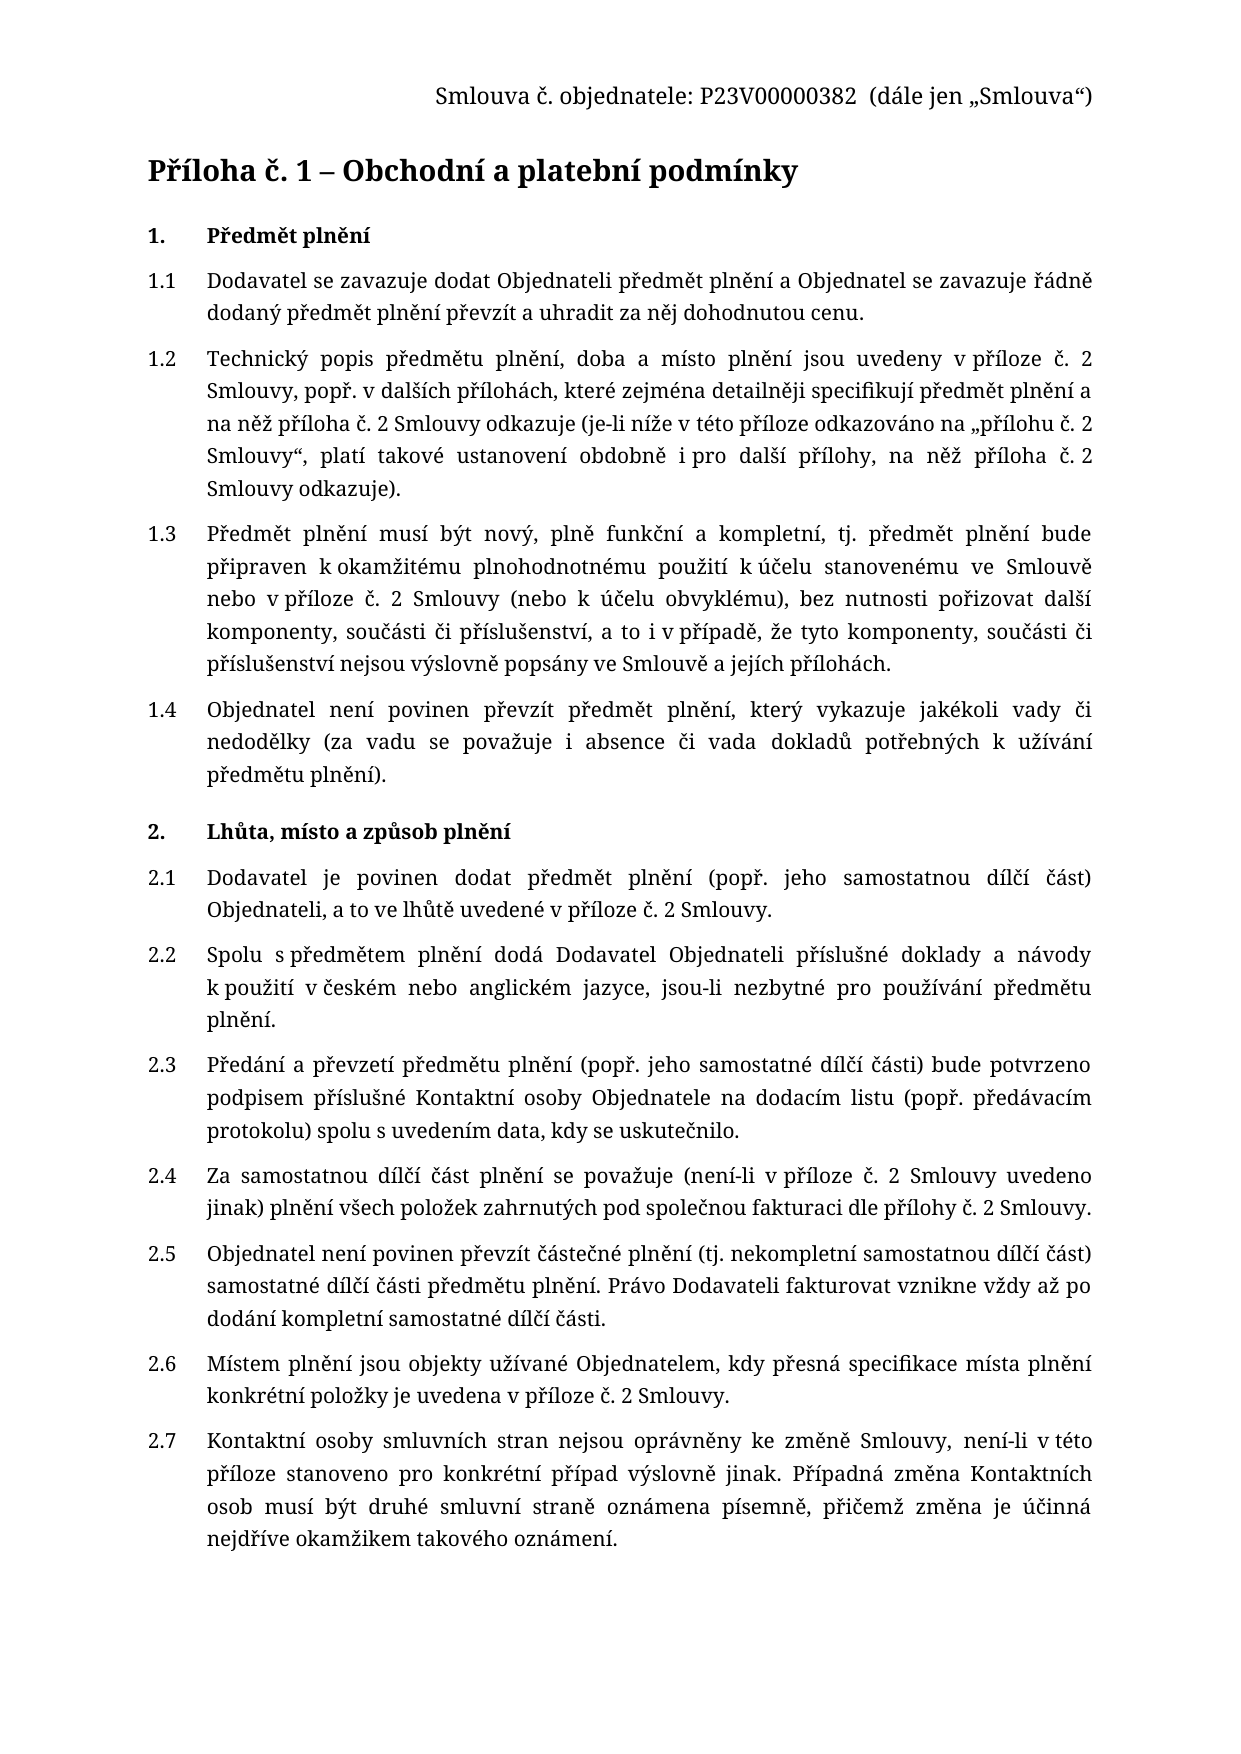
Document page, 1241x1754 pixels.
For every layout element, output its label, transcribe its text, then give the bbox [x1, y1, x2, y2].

list Objednatel není povinen převzít předmět plnění, který vykazuje jakékoli vady či nedodělky (za vadu se považuje i absence či vada dokladů potřebných k užívání předmětu plnění). [148, 695, 1093, 788]
text Příloha č. 1 – Obchodní a platební podmínky [148, 150, 1093, 190]
list Za samostatnou dílčí část plnění se považuje (není-li v příloze č. 2 Smlouvy uvedeno jinak) plnění všech položek zahrnutých pod společnou fakturaci dle přílohy č. 2 Smlouvy. [148, 1161, 1093, 1222]
list Předmět plnění musí být nový, plně funkční a kompletní, tj. předmět plnění bude připraven k okamžitému plnohodnotnému použití k účelu stanovenému ve Smlouvě nebo v příloze č. 2 Smlouvy (nebo k účelu obvyklému), bez nutnosti pořizovat další komponenty, součásti či příslušenství, a to i v případě, že tyto komponenty, součásti či příslušenství nejsou výslovně popsány ve Smlouvě a jejích přílohách. [148, 519, 1093, 678]
list Technický popis předmětu plnění, doba a místo plnění jsou uvedeny v příloze č. 2 Smlouvy, popř. v dalších přílohách, které zejména detailněji specifikují předmět plnění a na něž příloha č. 2 Smlouvy odkazuje (je-li níže v této příloze odkazováno na „přílohu č. 2 Smlouvy“, platí takové ustanovení obdobně i pro další přílohy, na něž příloha č. 2 Smlouvy odkazuje). [148, 344, 1093, 502]
list Dodavatel je povinen dodat předmět plnění (popř. jeho samostatnou dílčí část) Objednateli, a to ve lhůtě uvedené v příloze č. 2 Smlouvy. [148, 863, 1093, 924]
list Dodavatel se zavazuje dodat Objednateli předmět plnění a Objednatel se zavazuje řádně dodaný předmět plnění převzít a uhradit za něj dohodnutou cenu. [148, 266, 1093, 327]
list Místem plnění jsou objekty užívané Objednatelem, kdy přesná specifikace místa plnění konkrétní položky je uvedena v příloze č. 2 Smlouvy. [148, 1349, 1093, 1410]
list Lhůta, místo a způsob plnění [148, 817, 1093, 846]
list Kontaktní osoby smluvních stran nejsou oprávněny ke změně Smlouvy, není-li v této příloze stanoveno pro konkrétní případ výslovně jinak. Případná změna Kontaktních osob musí být druhé smluvní straně oznámena písemně, přičemž změna je účinná nejdříve okamžikem takového oznámení. [148, 1427, 1093, 1553]
list Spolu s předmětem plnění dodá Dodavatel Objednateli příslušné doklady a návody k použití v českém nebo anglickém jazyce, jsou-li nezbytné pro používání předmětu plnění. [148, 940, 1093, 1034]
list Předmět plnění [148, 221, 1093, 249]
list Objednatel není povinen převzít částečné plnění (tj. nekompletní samostatnou dílčí část) samostatné dílčí části předmětu plnění. Právo Dodavateli fakturovat vznikne vždy až po dodání kompletní samostatné dílčí části. [148, 1239, 1093, 1332]
list Předání a převzetí předmětu plnění (popř. jeho samostatné dílčí části) bude potvrzeno podpisem příslušné Kontaktní osoby Objednatele na dodacím listu (popř. předávacím protokolu) spolu s uvedením data, kdy se uskutečnilo. [148, 1051, 1093, 1144]
